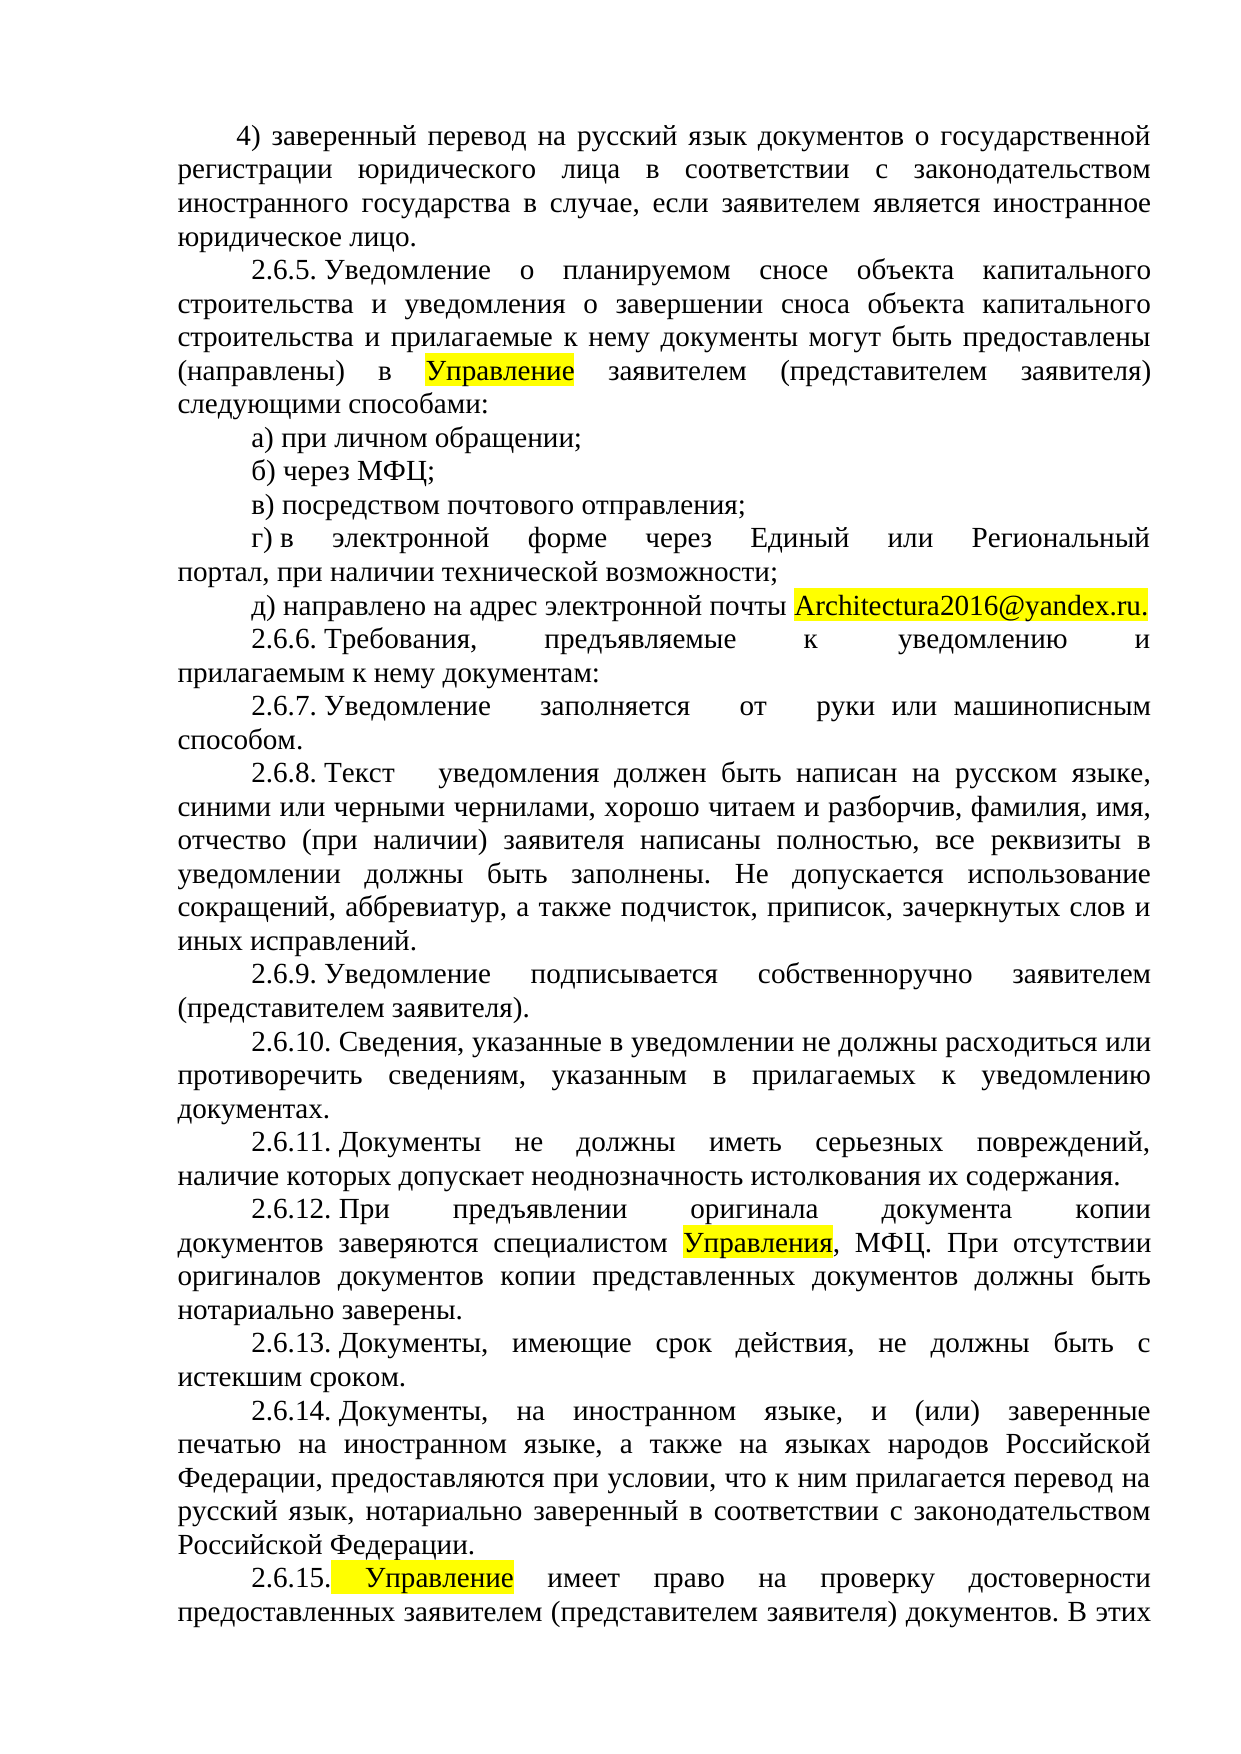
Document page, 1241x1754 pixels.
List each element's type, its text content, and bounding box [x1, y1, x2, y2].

text в) посредством почтового отправления; [177, 487, 1152, 521]
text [177, 1560, 1152, 1627]
text 2.6.5. Уведомление о планируемом сносе объекта капитального строительства и уведомления о завершении сноса объекта капитального строительства и прилагаемые к нему документы могут быть предоставлены (направлены) в Управление заявителем (представителем заявителя) следующими способами: [177, 252, 1152, 420]
text 4) заверенный перевод на русский язык документов о государственной регистрации юридического лица в соответствии с законодательством иностранного государства в случае, если заявителем является иностранное юридическое лицо. [177, 118, 1152, 252]
text 2.6.7. Уведомление заполняется от руки или машинописным способом. [177, 688, 1152, 755]
text д) направлено на адрес электронной почты Architectura2016@yandex.ru. [177, 588, 794, 621]
text г) в электронной форме через Единый или Региональный портал, при наличии технической возможности; [177, 521, 1152, 588]
text 2.6.8. Текст уведомления должен быть написан на русском языке, синими или черными чернилами, хорошо читаем и разборчив, фамилия, имя, отчество (при наличии) заявителя написаны полностью, все реквизиты в уведомлении должны быть заполнены. Не допускается использование сокращений, аббревиатур, а также подчисток, приписок, зачеркнутых слов и иных исправлений. [177, 755, 1152, 957]
text 2.6.10. Сведения, указанные в уведомлении не должны расходиться или противоречить сведениям, указанным в прилагаемых к уведомлению документах. [177, 1024, 1152, 1124]
text 2.6.9. Уведомление подписывается собственноручно заявителем (представителем заявителя). [177, 957, 1152, 1024]
text 2.6.13. Документы, имеющие срок действия, не должны быть с истекшим сроком. [177, 1326, 1152, 1393]
text 2.6.11. Документы не должны иметь серьезных повреждений, наличие которых допускает неоднозначность истолкования их содержания. [177, 1124, 1152, 1191]
text 2.6.12. При предъявлении оригинала документа копии документов заверяются специалистом Управления, МФЦ. При отсутствии оригиналов документов копии представленных документов должны быть нотариально заверены. [177, 1191, 1152, 1326]
text б) через МФЦ; [177, 453, 1152, 487]
text а) при личном обращении; [177, 420, 1152, 453]
text 2.6.14. Документы, на иностранном языке, и (или) заверенные печатью на иностранном языке, а также на языках народов Российской Федерации, предоставляются при условии, что к ним прилагается перевод на русский язык, нотариально заверенный в соответствии с законодательством Российской Федерации. [177, 1393, 1152, 1560]
text 2.6.6. Требования, предъявляемые к уведомлению и прилагаемым к нему документам: [177, 621, 1152, 688]
